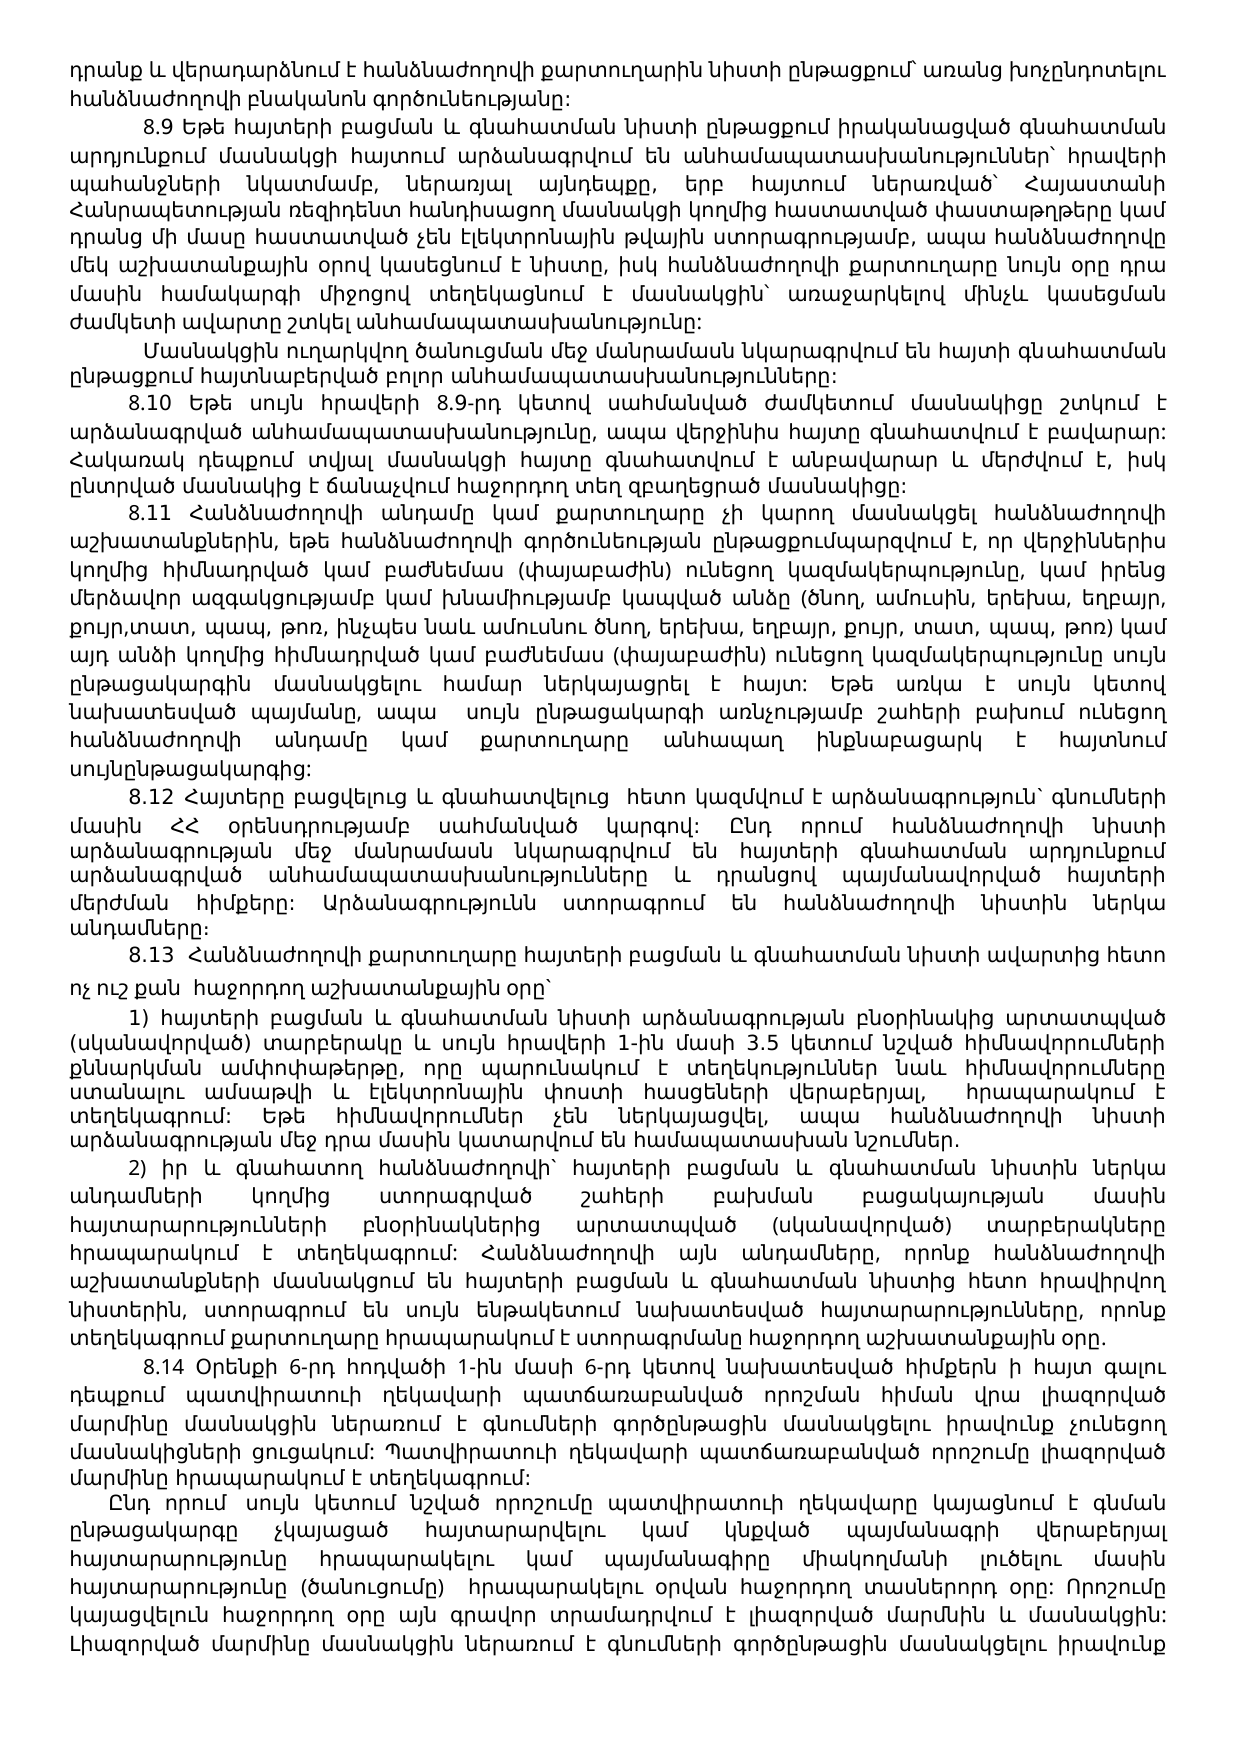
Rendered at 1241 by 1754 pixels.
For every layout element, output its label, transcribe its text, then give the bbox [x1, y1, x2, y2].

text 8.14 Օրենքի 6-րդ հոդվածի 1-ին մասի 6-րդ կետով նախատեսված հիմքերն ի հայտ գալու դեպքում պատվիրատուի ղեկավարի պատճառաբանված որոշման հիման վրա լիազորված մարմինը մասնակցին ներառում է գնումների գործընթացին մասնակցելու իրավունք չունեցող մասնակիցների ցուցակում: Պատվիրատուի ղեկավարի պատճառաբանված որոշումը լիազորված մարմինը հրապարակում է տեղեկագրում: [69, 1352, 1167, 1490]
text 8.10 Եթե սույն հրավերի 8.9-րդ կետով սահմանված ժամկետում մասնակիցը շտկում է արձանագրված անհամապատասխանությունը, ապա վերջինիս հայտը գնահատվում է բավարար: Հակառակ դեպքում տվյալ մասնակցի հայտը գնահատվում է անբավարար և մերժվում է, իսկ ընտրված մասնակից է ճանաչվում հաջորդող տեղ զբաղեցրած մասնակիցը: [69, 388, 1167, 498]
text 1) հայտերի բացման և գնահատման նիստի արձանագրության բնօրինակից արտատպված (սկանավորված) տարբերակը և սույն հրավերի 1-ին մասի 3.5 կետում նշված հիմնավորումների քննարկման ամփոփաթերթը, որը պարունակում է տեղեկություններ նաև հիմնավորումները ստանալու ամսաթվի և էլեկտրոնային փոստի հասցեների վերաբերյալ, հրապարակում է տեղեկագրում: Եթե հիմնավորումներ չեն ներկայացվել, ապա հանձնաժողովի նիստի արձանագրության մեջ դրա մասին կատարվում են համապատասխան նշումներ. [69, 1003, 1167, 1153]
text 2) իր և գնահատող հանձնաժողովի` հայտերի բացման և գնահատման նիստին ներկա անդամների կողմից ստորագրված շահերի բախման բացակայության մասին հայտարարությունների բնօրինակներից արտատպված (սկանավորված) տարբերակները հրապարակում է տեղեկագրում: Հանձնաժողովի այն անդամները, որոնք հանձնաժողովի աշխատանքների մասնակցում են հայտերի բացման և գնահատման նիստից հետո հրավիրվող նիստերին, ստորագրում են սույն ենթակետում նախատեսված հայտարարությունները, որոնք տեղեկագրում քարտուղարը հրապարակում է ստորագրմանը հաջորդող աշխատանքային օրը. [69, 1153, 1167, 1352]
text 8.11 Հանձնաժողովի անդամը կամ քարտուղարը չի կարող մասնակցել հանձնաժողովի աշխատանքներին, եթե հանձնաժողովի գործունեության ընթացքումպարզվում է, որ վերջիններիս կողմից հիմնադրված կամ բաժնեմաս (փայաբաժին) ունեցող կազմակերպությունը, կամ իրենց մերձավոր ազգակցությամբ կամ խնամիությամբ կապված անձը (ծնող, ամուսին, երեխա, եղբայր, քույր,տատ, պապ, թոռ, ինչպես նաև ամուսնու ծնող, երեխա, եղբայր, քույր, տատ, պապ, թոռ) կամ այդ անձի կողմից հիմնադրված կամ բաժնեմաս (փայաբաժին) ունեցող կազմակերպությունը սույն ընթացակարգին մասնակցելու համար ներկայացրել է հայտ: Եթե առկա է սույն կետով նախատեսված պայմանը, ապա սույն ընթացակարգի առնչությամբ շահերի բախում ունեցող հանձնաժողովի անդամը կամ քարտուղարը անհապաղ ինքնաբացարկ է հայտնում սույնընթացակարգից: [69, 498, 1167, 782]
text 8.13 Հանձնաժողովի քարտուղարը հայտերի բացման և գնահատման նիստի ավարտից հետո ոչ ուշ քան հաջորդող աշխատանքային օրը` [69, 941, 1167, 1003]
text 8.9 Եթե հայտերի բացման և գնահատման նիստի ընթացքում իրականացված գնահատման արդյունքում մասնակցի հայտում արձանագրվում են անհամապատասխանություններ՝ հրավերի պահանջների նկատմամբ, ներառյալ այնդեպքը, երբ հայտում ներառված՝ Հայաստանի Հանրապետության ռեզիդենտ հանդիսացող մասնակցի կողմից հաստատված փաստաթղթերը կամ դրանց մի մասը հաստատված չեն էլեկտրոնային թվային ստորագրությամբ, ապա հանձնաժողովը մեկ աշխատանքային օրով կասեցնում է նիստը, իսկ հանձնաժողովի քարտուղարը նույն օրը դրա մասին համակարգի միջոցով տեղեկացնում է մասնակցին՝ առաջարկելով մինչև կասեցման ժամկետի ավարտը շտկել անհամապատասխանությունը: [69, 112, 1167, 336]
text 8.12 Հայտերը բացվելուց և գնահատվելուց հետո կազմվում է արձանագրություն` գնումների մասին ՀՀ օրենսդրությամբ սահմանված կարգով: Ընդ որում հանձնաժողովի նիստի արձանագրության մեջ մանրամասն նկարագրվում են հայտերի գնահատման արդյունքում արձանագրված անհամապատասխանությունները և դրանցով պայմանավորված հայտերի մերժման հիմքերը: Արձանագրությունն ստորագրում են հանձնաժողովի նիստին ներկա անդամները։ [69, 782, 1167, 941]
text Մասնակցին ուղարկվող ծանուցման մեջ մանրամասն նկարագրվում են հայտի գնահատման ընթացքում հայտնաբերված բոլոր անհամապատասխանությունները: [69, 336, 1167, 388]
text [69, 56, 1167, 112]
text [69, 1490, 1167, 1657]
